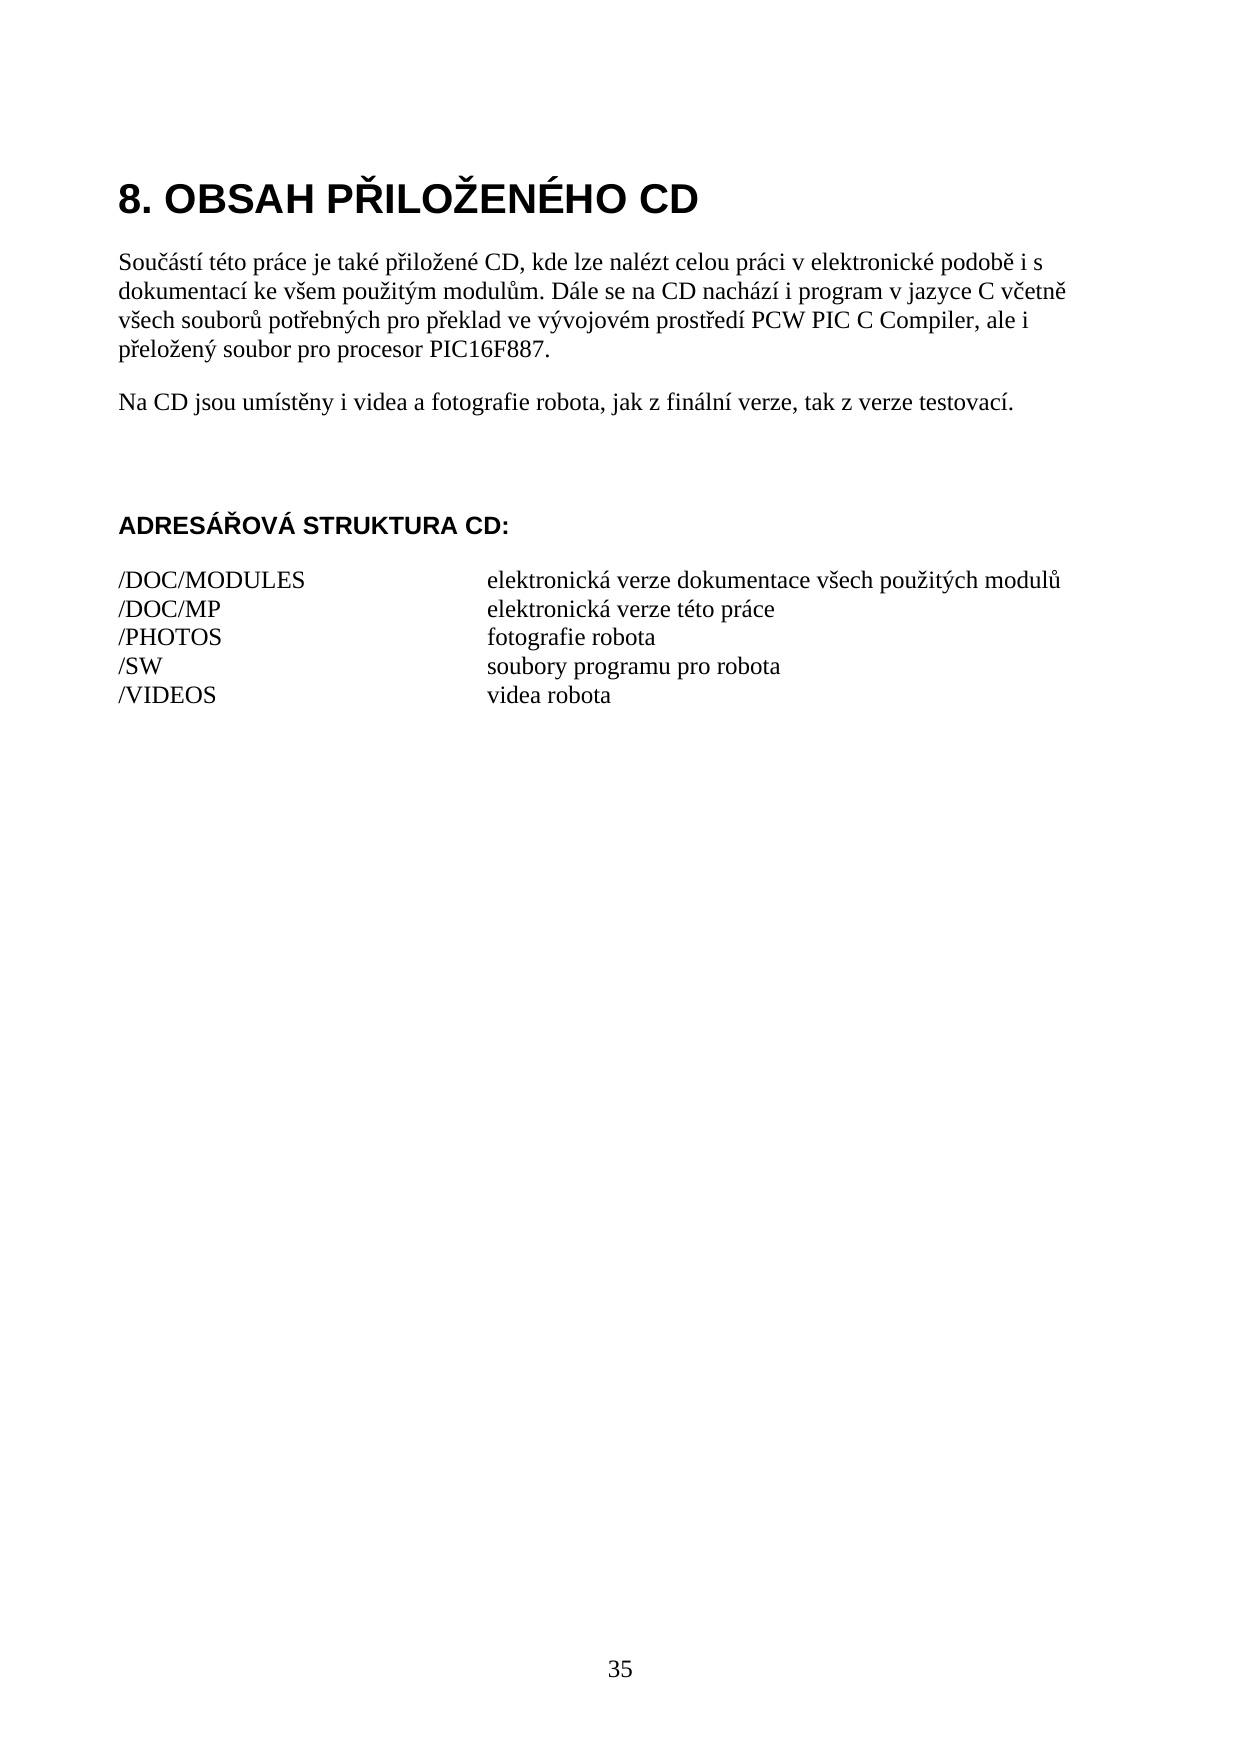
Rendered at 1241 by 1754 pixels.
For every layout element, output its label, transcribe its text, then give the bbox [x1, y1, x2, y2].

text ADRESÁŘOVÁ STRUKTURA CD: [118, 511, 1122, 540]
subtitle Součástí této práce je také přiložené CD, kde lze nalézt celou práci v elektronické podobě i s dokumentací ke všem použitým modulům. Dále se na CD nachází i program v jazyce C včetně všech souborů potřebných pro překlad ve vývojovém prostředí PCW PIC C Compiler, ale i přeložený soubor pro procesor PIC16F887. [118, 247, 1122, 362]
subtitle Na CD jsou umístěny i videa a fotografie robota, jak z finální verze, tak z verze testovací. [118, 387, 1122, 416]
subtitle /DOC/MODULES elektronická verze dokumentace všech použitých modulů /DOC/MP elektronická verze této práce /PHOTOS fotografie robota /SW soubory programu pro robota /VIDEOS videa robota [118, 565, 1122, 709]
subtitle OBSAH PŘILOŽENÉHO CD [118, 174, 1122, 222]
